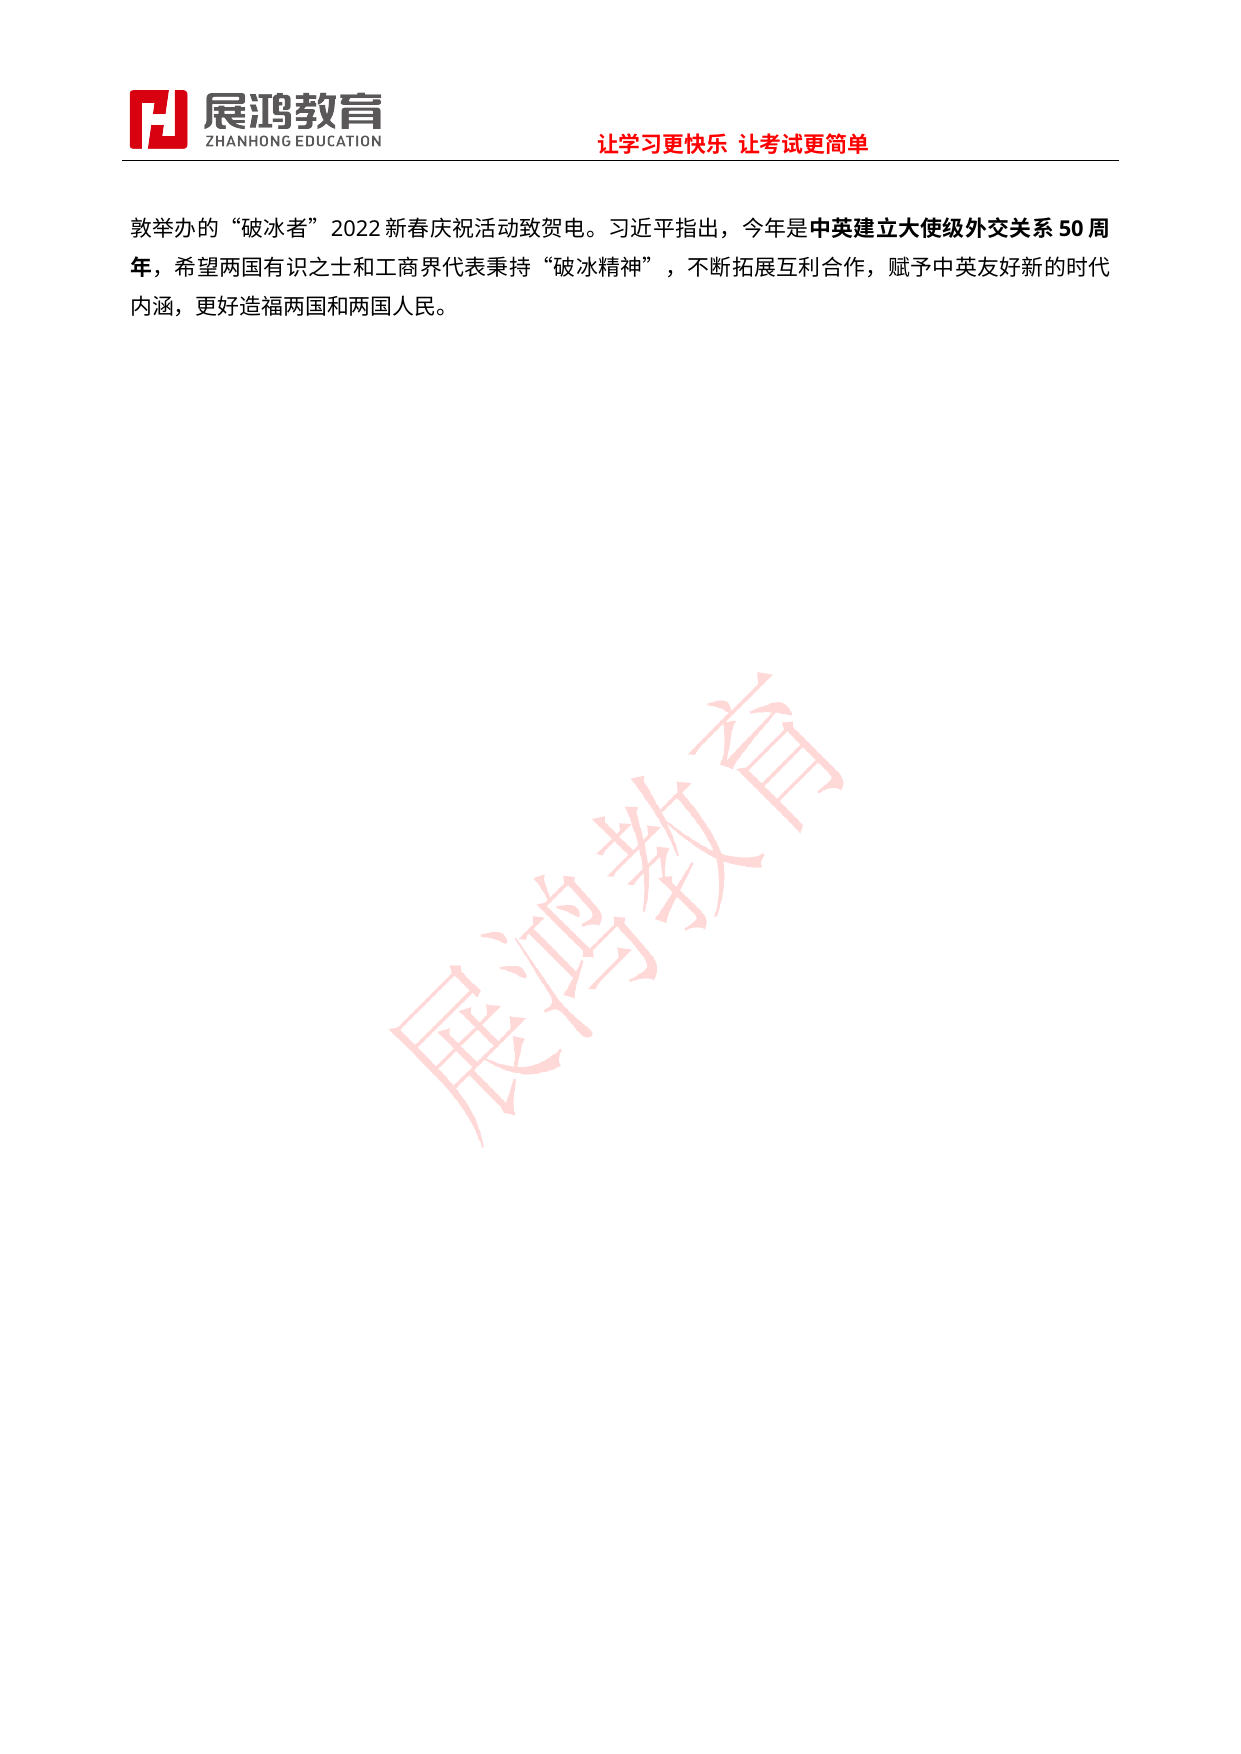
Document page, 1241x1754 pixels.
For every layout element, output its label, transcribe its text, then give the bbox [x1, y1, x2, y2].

picture [129, 90, 382, 149]
